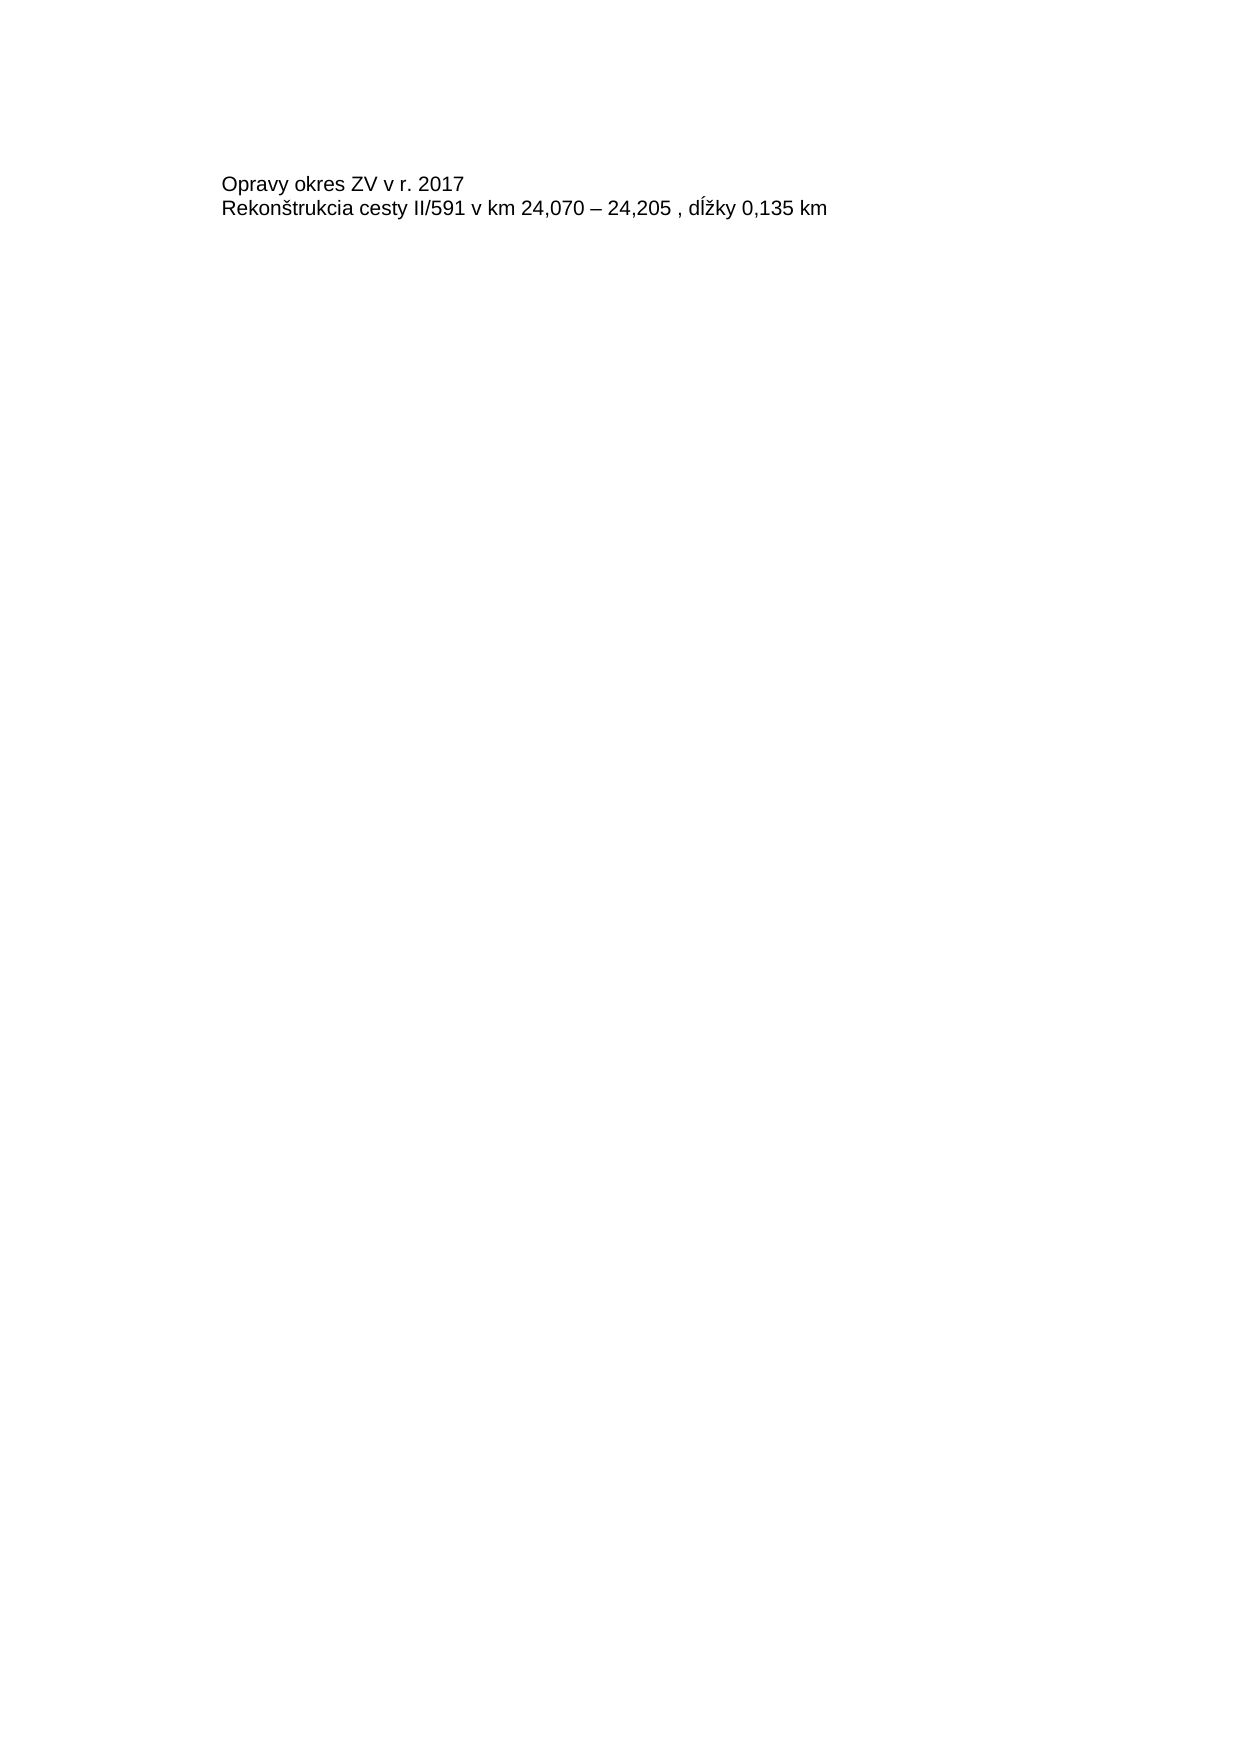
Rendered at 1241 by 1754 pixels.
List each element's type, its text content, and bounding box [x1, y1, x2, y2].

text Opravy okres ZV v r. 2017 [221, 172, 1093, 196]
text Rekonštrukcia cesty II/591 v km 24,070 – 24,205 , dĺžky 0,135 km [221, 196, 1093, 219]
